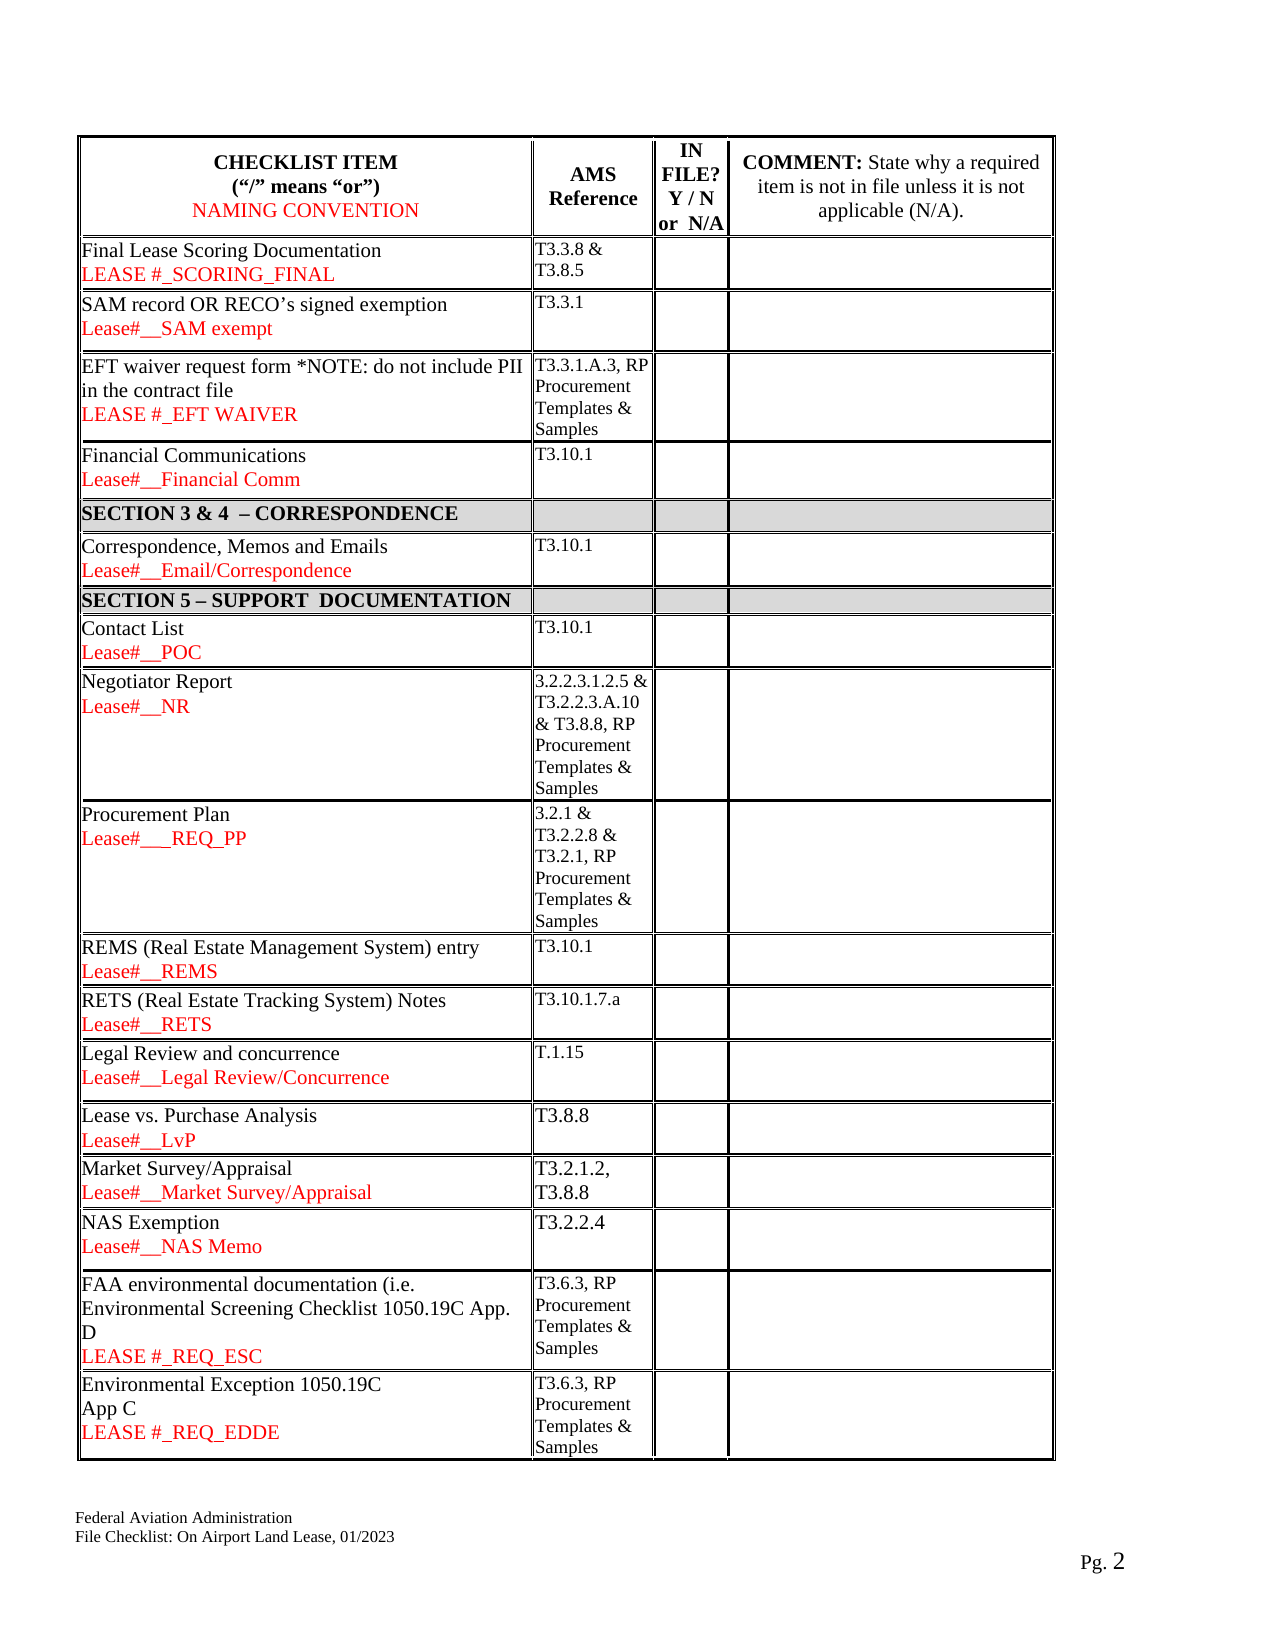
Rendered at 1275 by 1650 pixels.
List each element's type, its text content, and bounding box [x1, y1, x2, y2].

table_cell [656, 1157, 727, 1207]
table_cell Negotiator Report Lease#__NR [81, 666, 531, 799]
table_cell T3.6.3, RP Procurement Templates & Samples [533, 1369, 654, 1458]
table_cell [656, 1104, 727, 1153]
table_cell [656, 292, 727, 350]
table_cell T3.2.1.2, T3.8.8 [534, 1157, 652, 1207]
table_cell [656, 802, 727, 931]
table_cell [730, 666, 1053, 799]
table_cell T3.10.1 [534, 443, 652, 497]
table_cell [730, 1100, 1053, 1153]
table_cell [728, 531, 1054, 585]
table_cell [730, 235, 1053, 288]
table_cell T.1.15 [534, 1042, 652, 1100]
table_cell SAM record OR RECO’s signed exemption Lease#__SAM exempt [81, 288, 531, 350]
table_cell [656, 935, 727, 984]
table_cell [728, 1369, 1053, 1458]
table_cell [656, 616, 727, 666]
table_cell 3.2.2.3.1.2.5 & T3.2.2.3.A.10 & T3.8.8, RP Procurement Templates & Samples [534, 670, 652, 799]
table_cell [730, 1153, 1053, 1207]
table_cell [656, 1042, 727, 1100]
table_cell [656, 589, 727, 612]
table_header COMMENT: State why a required item is not in file unless it is not applicable (N/A). [728, 138, 1052, 234]
table_cell [656, 443, 727, 497]
table_cell T3.3.1 [534, 292, 652, 350]
table_cell [654, 1372, 728, 1458]
table_cell T3.2.2.4 [534, 1210, 652, 1269]
table_cell [656, 238, 727, 288]
table_cell 3.2.1 & T3.2.2.8 & T3.2.1, RP Procurement Templates & Samples [534, 802, 652, 931]
table_cell SECTION 5 – SUPPORT DOCUMENTATION [81, 585, 531, 612]
table_cell Final Lease Scoring Documentation LEASE # SCORING FINAL [81, 235, 531, 288]
table_cell Market Survey/Appraisal Lease#__Market Survey/Appraisal [81, 1153, 531, 1207]
table_cell EFT waiver request form *NOTE: do not include PII in the contract file LEASE # EFT WAIVER [81, 350, 531, 440]
table_cell NAS Exemption Lease#__NAS Memo [79, 1207, 532, 1269]
table_cell [730, 799, 1052, 931]
table_header IN FILE? Y / N or N/A [654, 137, 728, 234]
table_cell [730, 288, 1053, 350]
table_cell [656, 1210, 727, 1269]
table_cell Environmental Exception 1050.19C App C LEASE # REQ EDDE [81, 1369, 532, 1458]
table_cell SECTION 3 & 4 – CORRESPONDENCE [81, 498, 531, 531]
table_cell [730, 931, 1053, 984]
table_cell T3.10.1 [534, 935, 652, 984]
table_cell [730, 585, 1053, 612]
table_cell [730, 498, 1053, 531]
table_header AMS Reference [533, 137, 654, 234]
table_cell [730, 613, 1053, 666]
table_cell Lease vs. Purchase Analysis Lease#__LvP [81, 1100, 531, 1153]
table_cell [656, 670, 727, 799]
table_cell [534, 589, 652, 612]
table_cell [730, 440, 1052, 497]
table_cell T3.8.8 [534, 1104, 652, 1153]
table_cell [656, 534, 727, 585]
table_header CHECKLIST ITEM (“/” means “or”) NAMING CONVENTION [81, 138, 532, 234]
table_cell [534, 501, 652, 531]
table_cell Contact List Lease#__POC [81, 613, 531, 666]
table_cell [656, 1272, 727, 1368]
table_cell [656, 501, 727, 531]
table_cell T3.10.1 [534, 534, 652, 585]
table_cell T3.10.1.7.a [534, 988, 652, 1038]
table_cell [728, 1207, 1054, 1269]
table_cell [730, 1269, 1052, 1368]
table_cell T3.3.1.A.3, RP Procurement Templates & Samples [534, 354, 652, 440]
table_cell T3.6.3, RP Procurement Templates & Samples [534, 1272, 652, 1368]
table_cell Procurement Plan Lease#__ REQ PP [81, 799, 531, 931]
table_cell [730, 1038, 1053, 1100]
table_cell [730, 350, 1053, 440]
table_cell [656, 354, 727, 440]
table_cell RETS (Real Estate Tracking System) Notes Lease#__RETS [81, 984, 531, 1038]
table_cell Legal Review and concurrence Lease#__Legal Review/Concurrence [81, 1038, 531, 1100]
table_cell Financial Communications Lease#__Financial Comm [81, 440, 531, 497]
table_cell [656, 988, 727, 1038]
table_cell T3.10.1 [534, 616, 652, 666]
table_cell REMS (Real Estate Management System) entry Lease#__REMS [81, 931, 531, 984]
table_cell [730, 984, 1053, 1038]
table_cell T3.3.8 & T3.8.5 [534, 238, 652, 288]
table_cell FAA environmental documentation (i.e. Environmental Screening Checklist 1050.19C App. D LEASE # REQ ESC [81, 1269, 531, 1368]
table_cell Correspondence, Memos and Emails Lease#__Email/Correspondence [79, 531, 532, 585]
